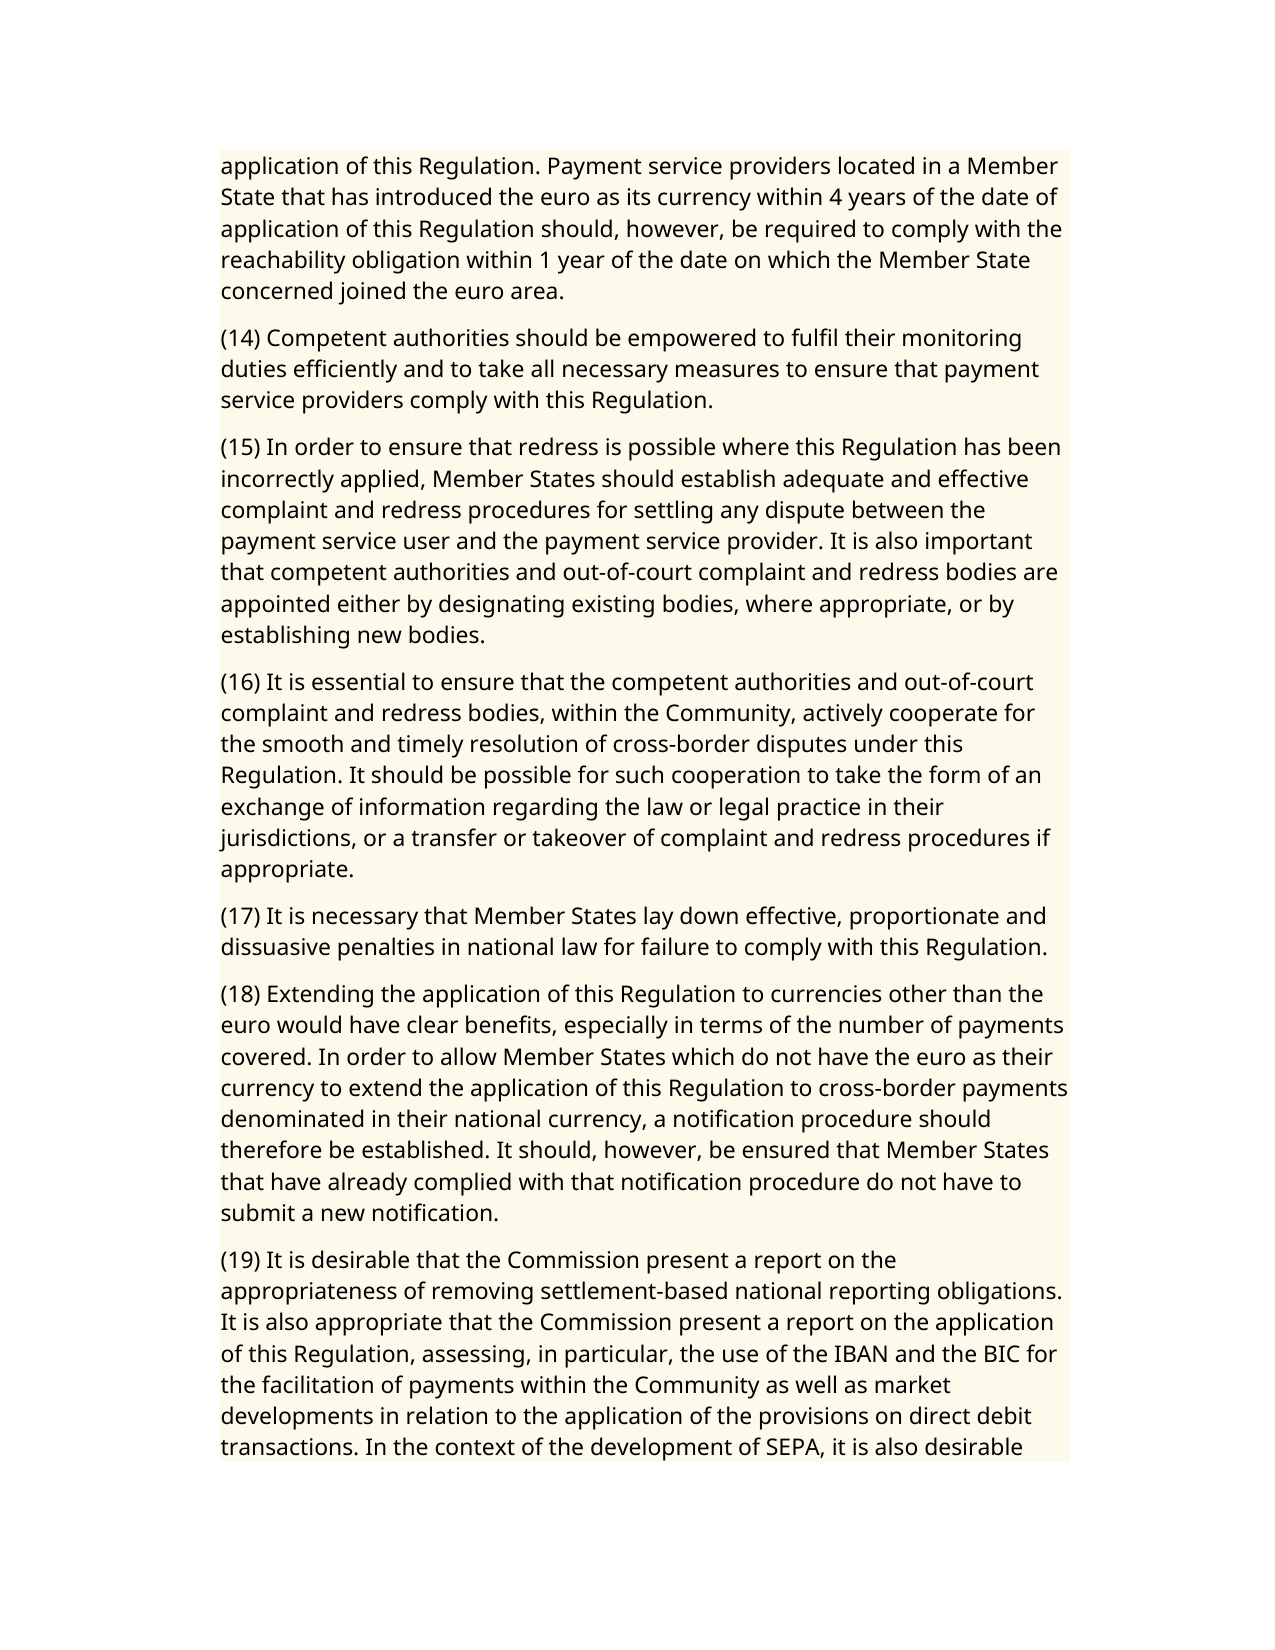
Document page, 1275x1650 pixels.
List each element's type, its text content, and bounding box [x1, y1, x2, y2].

text (16) It is essential to ensure that the competent authorities and out-of-court complaint and redress bodies, within the Community, actively cooperate for the smooth and timely resolution of cross-border disputes under this Regulation. It should be possible for such cooperation to take the form of an exchange of information regarding the law or legal practice in their jurisdictions, or a transfer or takeover of complaint and redress procedures if appropriate. [220, 666, 1070, 884]
text (18) Extending the application of this Regulation to currencies other than the euro would have clear benefits, especially in terms of the number of payments covered. In order to allow Member States which do not have the euro as their currency to extend the application of this Regulation to cross-border payments denominated in their national currency, a notification procedure should therefore be established. It should, however, be ensured that Member States that have already complied with that notification procedure do not have to submit a new notification. [220, 978, 1070, 1228]
text (15) In order to ensure that redress is possible where this Regulation has been incorrectly applied, Member States should establish adequate and effective complaint and redress procedures for settling any dispute between the payment service user and the payment service provider. It is also important that competent authorities and out-of-court complaint and redress bodies are appointed either by designating existing bodies, where appropriate, or by establishing new bodies. [220, 431, 1070, 650]
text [220, 150, 1070, 306]
text (17) It is necessary that Member States lay down effective, proportionate and dissuasive penalties in national law for failure to comply with this Regulation. [220, 900, 1070, 962]
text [220, 1244, 1070, 1462]
text (14) Competent authorities should be empowered to fulfil their monitoring duties efficiently and to take all necessary measures to ensure that payment service providers comply with this Regulation. [220, 322, 1070, 416]
